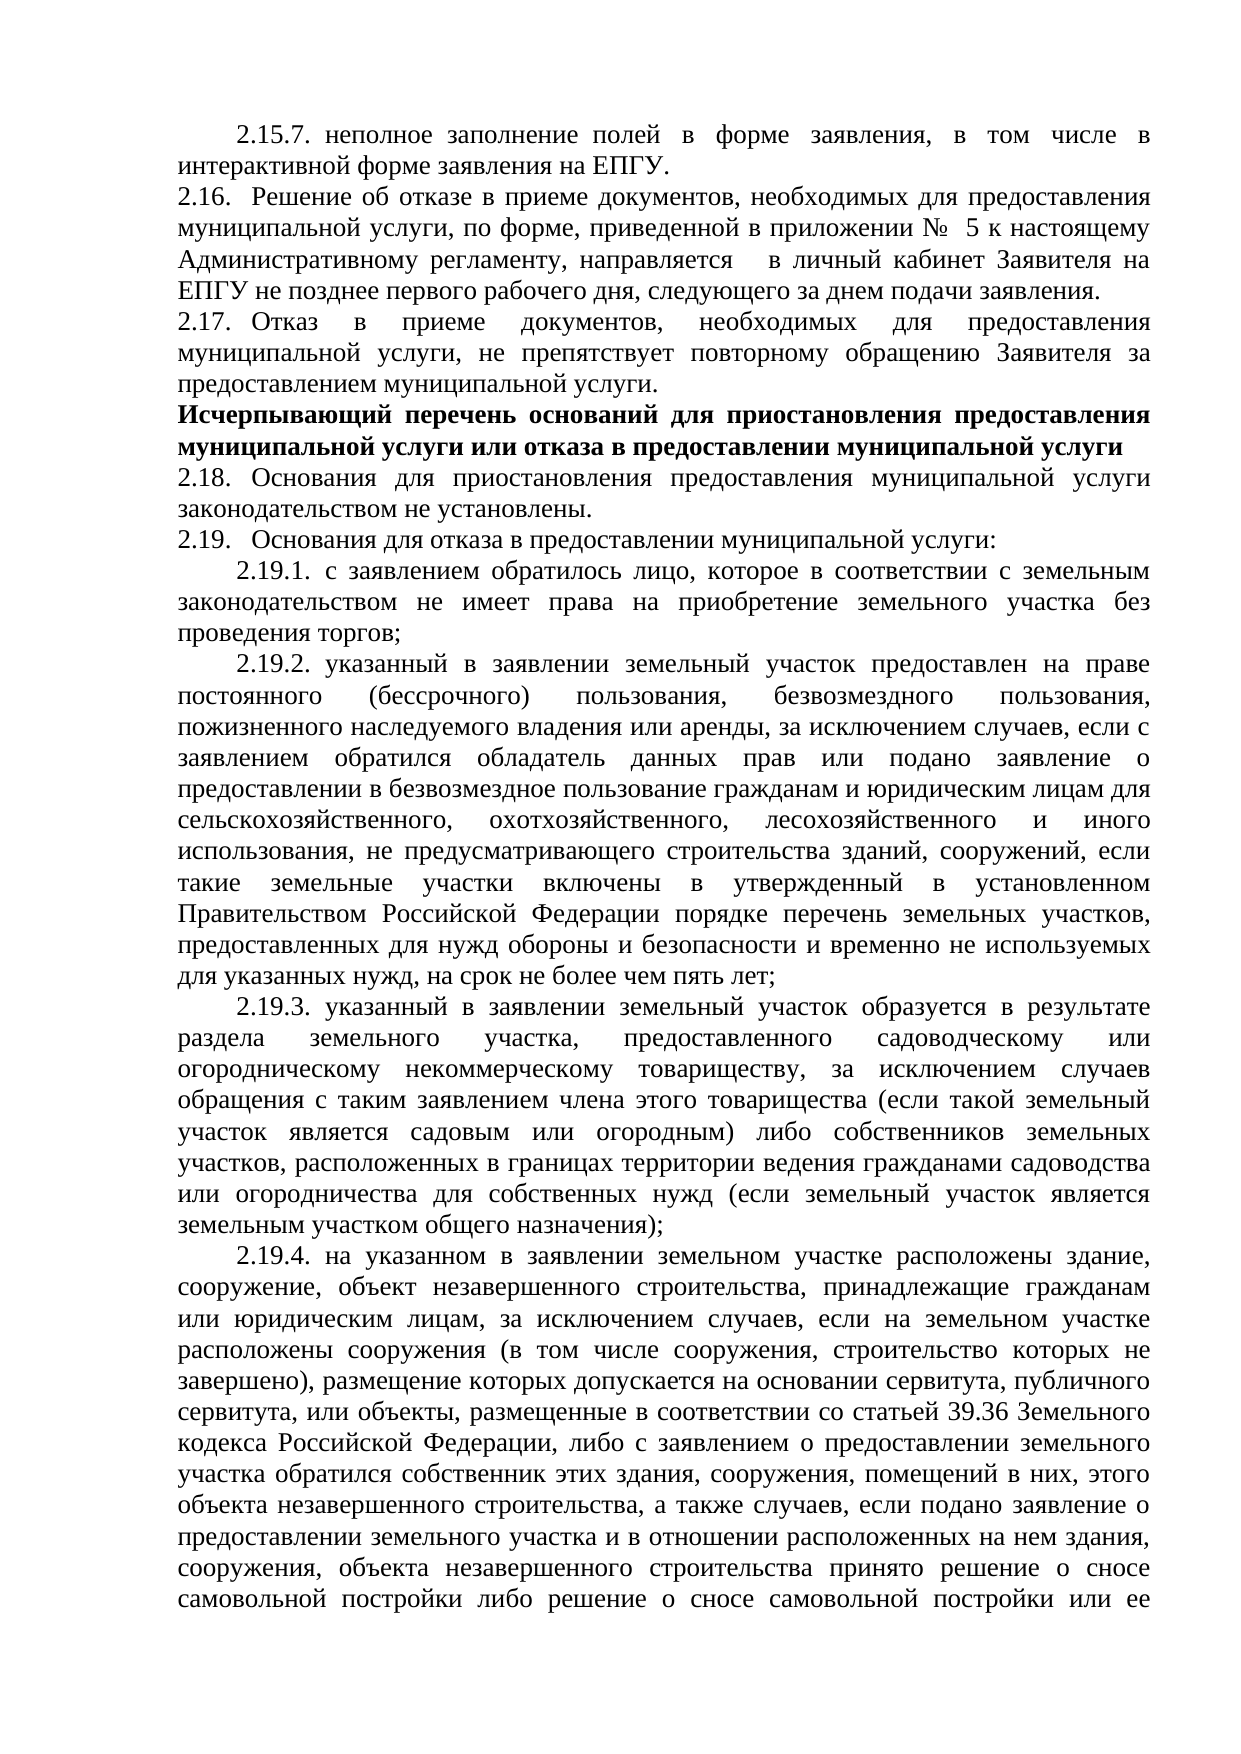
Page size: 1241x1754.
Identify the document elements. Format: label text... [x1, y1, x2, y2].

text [177, 1239, 1152, 1613]
list Отказ в приеме документов, необходимых для предоставления муниципальной услуги, не препятствует повторному обращению Заявителя за предоставлением муниципальной услуги. [177, 305, 1152, 398]
text 2.19.3. указанный в заявлении земельный участок образуется в результате раздела земельного участка, предоставленного садоводческому или огородническому некоммерческому товариществу, за исключением случаев обращения с таким заявлением члена этого товарищества (если такой земельный участок является садовым или огородным) либо собственников земельных участков, расположенных в границах территории ведения гражданами садоводства или огородничества для собственных нужд (если земельный участок является земельным участком общего назначения); [177, 990, 1152, 1239]
text 2.19.1. с заявлением обратилось лицо, которое в соответствии с земельным законодательством не имеет права на приобретение земельного участка без проведения торгов; [177, 554, 1152, 648]
text 2.18. Основания для приостановления предоставления муниципальной услуги законодательством не установлены. [177, 461, 1152, 523]
list неполное заполнение полей в форме заявления, в том числе в интерактивной форме заявления на ЕПГУ. [177, 118, 1152, 180]
text 2.19.2. указанный в заявлении земельный участок предоставлен на праве постоянного (бессрочного) пользования, безвозмездного пользования, пожизненного наследуемого владения или аренды, за исключением случаев, если с заявлением обратился обладатель данных прав или подано заявление о предоставлении в безвозмездное пользование гражданам и юридическим лицам для сельскохозяйственного, охотхозяйственного, лесохозяйственного и иного использования, не предусматривающего строительства зданий, сооружений, если такие земельные участки включены в утвержденный в установленном Правительством Российской Федерации порядке перечень земельных участков, предоставленных для нужд обороны и безопасности и временно не используемых для указанных нужд, на срок не более чем пять лет; [177, 648, 1152, 990]
text 2.19. Основания для отказа в предоставлении муниципальной услуги: [177, 523, 1152, 554]
list Решение об отказе в приеме документов, необходимых для предоставления муниципальной услуги, по форме, приведенной в приложении № 5 к настоящему Административному регламенту, направляется в личный кабинет Заявителя на ЕПГУ не позднее первого рабочего дня, следующего за днем подачи заявления. [177, 180, 1152, 305]
text Исчерпывающий перечень оснований для приостановления предоставления муниципальной услуги или отказа в предоставлении муниципальной услуги [177, 398, 1152, 461]
